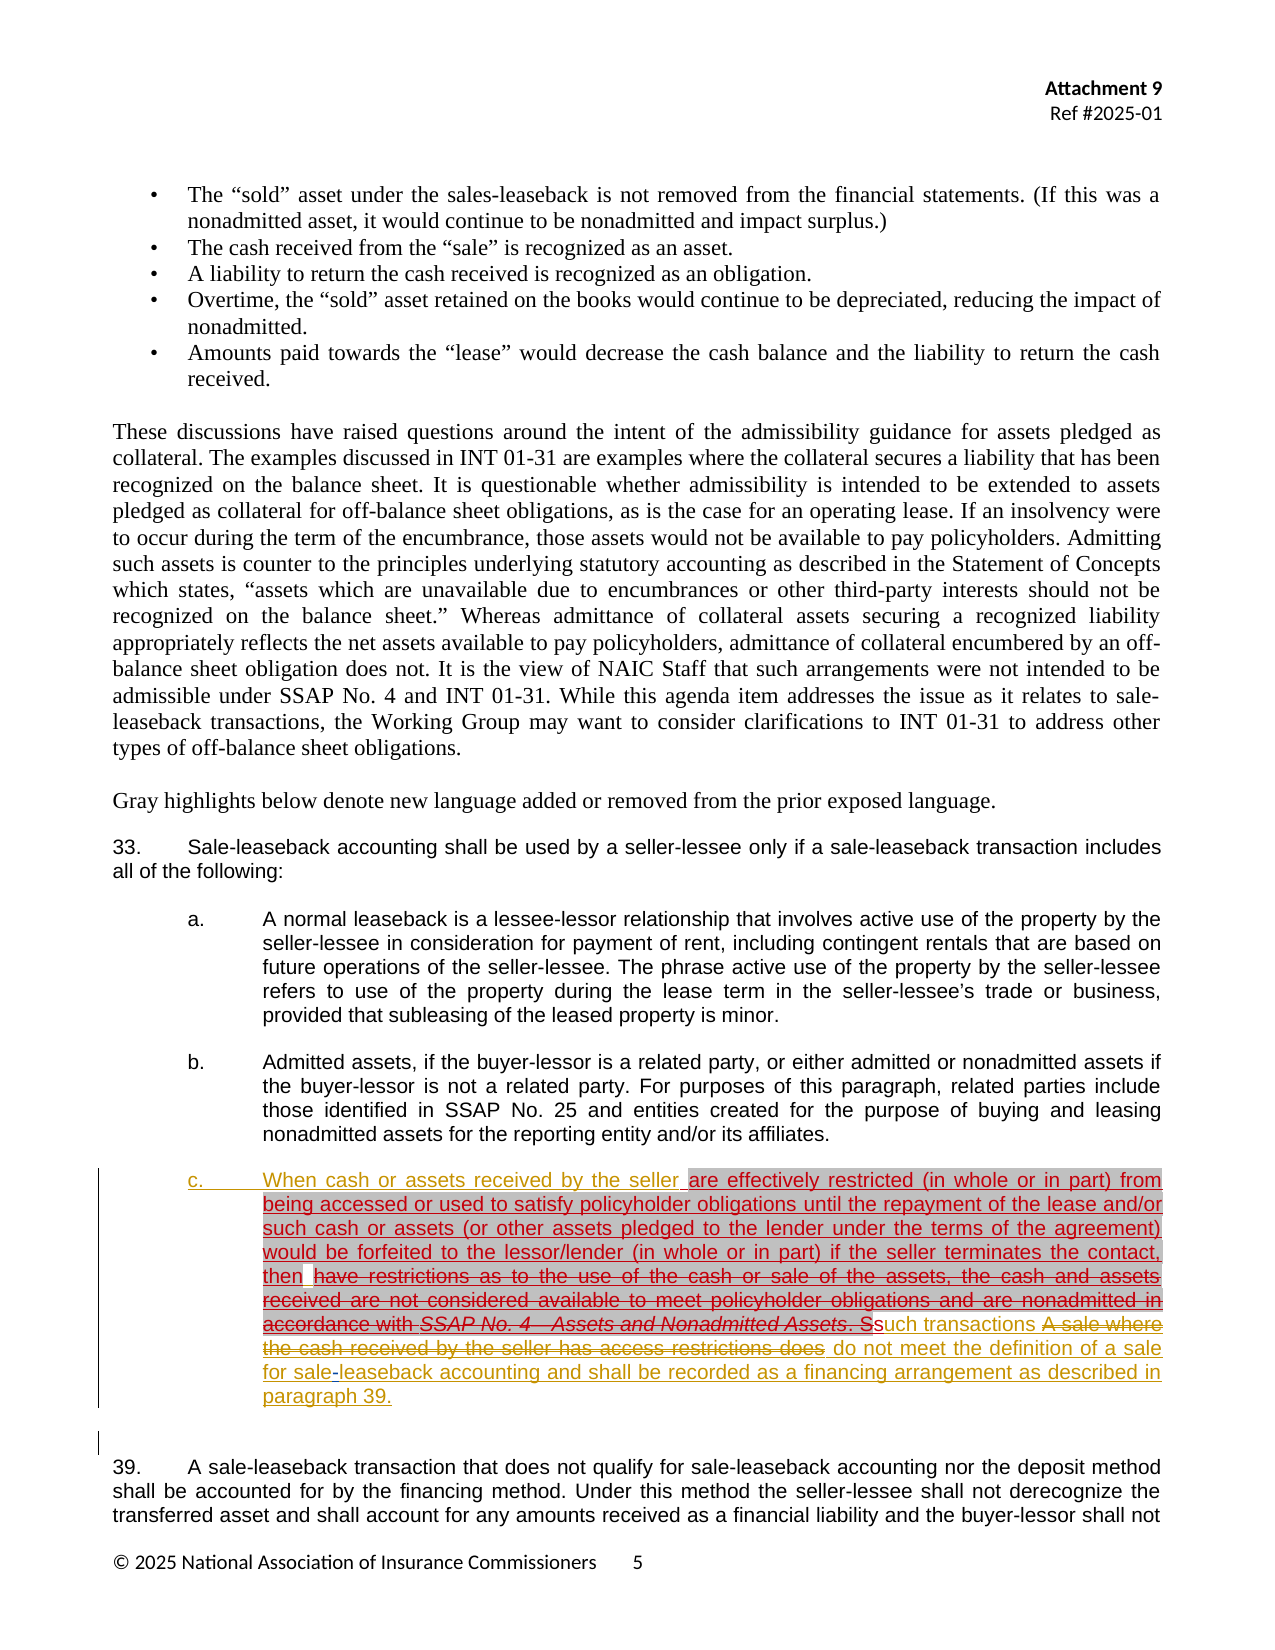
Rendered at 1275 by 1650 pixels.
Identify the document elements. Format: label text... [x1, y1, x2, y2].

text • A liability to return the cash received is recognized as an obligation. [150, 260, 1162, 286]
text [112, 1455, 1162, 1527]
text • Amounts paid towards the “lease” would decrease the cash balance and the liability to return the cash received. [150, 339, 1162, 392]
text • The cash received from the “sale” is recognized as an asset. [150, 234, 1162, 260]
text • The “sold” asset under the sales-leaseback is not removed from the financial statements. (If this was a nonadmitted asset, it would continue to be nonadmitted and impact surplus.) [150, 181, 1162, 234]
text • Overtime, the “sold” asset retained on the books would continue to be depreciated, reducing the impact of nonadmitted. [150, 286, 1162, 339]
text 33. Sale-leaseback accounting shall be used by a seller-lessee only if a sale-leaseback transaction includes all of the following: [112, 835, 1162, 883]
text a. A normal leaseback is a lessee-lessor relationship that involves active use of the property by the seller-lessee in consideration for payment of rent, including contingent rentals that are based on future operations of the seller-lessee. The phrase active use of the property by the seller-lessee refers to use of the property during the lease term in the seller-lessee’s trade or business, provided that subleasing of the leased property is minor. [187, 907, 1162, 1027]
text Gray highlights below denote new language added or removed from the prior exposed language. [112, 787, 1162, 813]
text These discussions have raised questions around the intent of the admissibility guidance for assets pledged as collateral. The examples discussed in INT 01-31 are examples where the collateral secures a liability that has been recognized on the balance sheet. It is questionable whether admissibility is intended to be extended to assets pledged as collateral for off-balance sheet obligations, as is the case for an operating lease. If an insolvency were to occur during the term of the encumbrance, those assets would not be available to pay policyholders. Admitting such assets is counter to the principles underlying statutory accounting as described in the Statement of Concepts which states, “assets which are unavailable due to encumbrances or other third-party interests should not be recognized on the balance sheet.” Whereas admittance of collateral assets securing a recognized liability appropriately reflects the net assets available to pay policyholders, admittance of collateral encumbered by an off-balance sheet obligation does not. It is the view of NAIC Staff that such arrangements were not intended to be admissible under SSAP No. 4 and INT 01-31. While this agenda item addresses the issue as it relates to sale-leaseback transactions, the Working Group may want to consider clarifications to INT 01-31 to address other types of off-balance sheet obligations. [112, 418, 1162, 761]
text b. Admitted assets, if the buyer-lessor is a related party, or either admitted or nonadmitted assets if the buyer-lessor is not a related party. For purposes of this paragraph, related parties include those identified in SSAP No. 25 and entities created for the purpose of buying and leasing nonadmitted assets for the reporting entity and/or its affiliates. [187, 1049, 1162, 1145]
